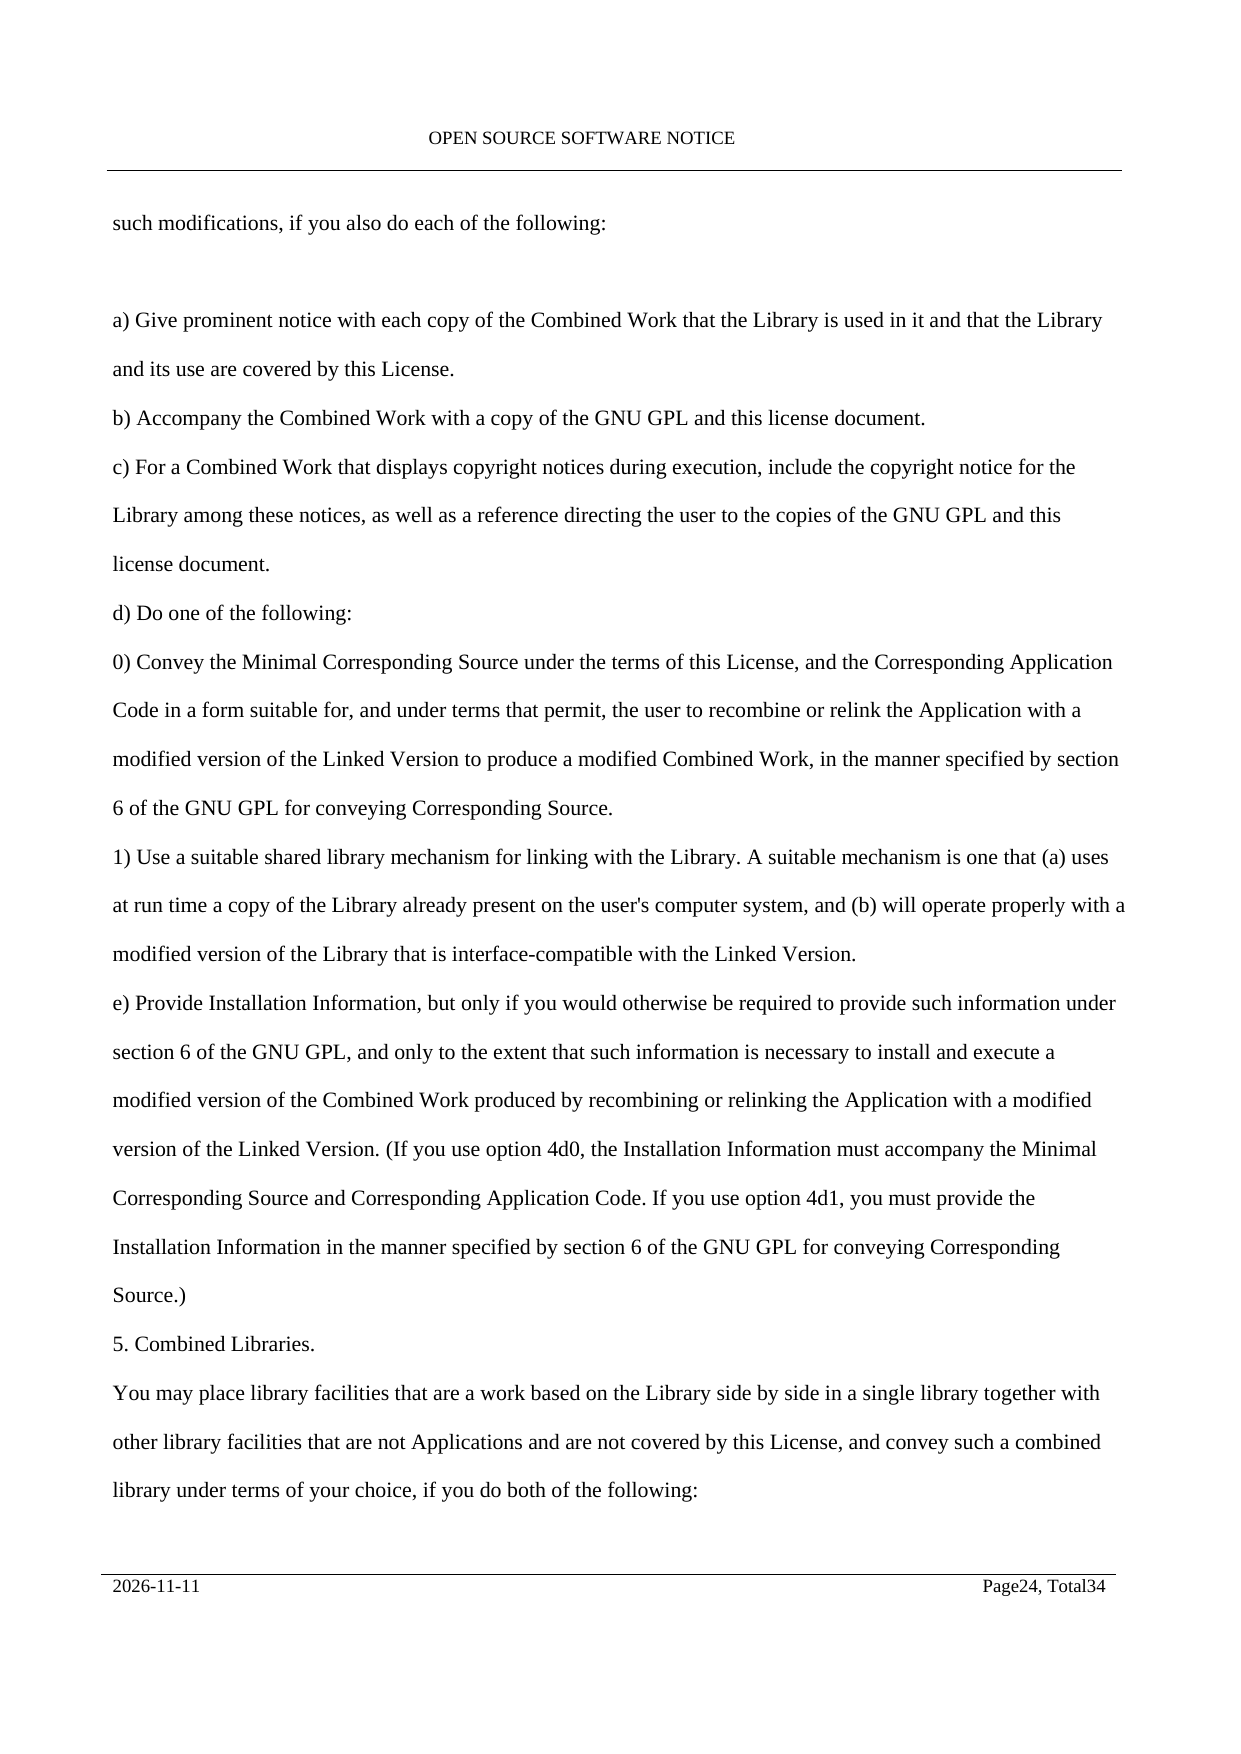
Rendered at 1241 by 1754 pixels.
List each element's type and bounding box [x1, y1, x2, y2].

text [112, 206, 1128, 1506]
